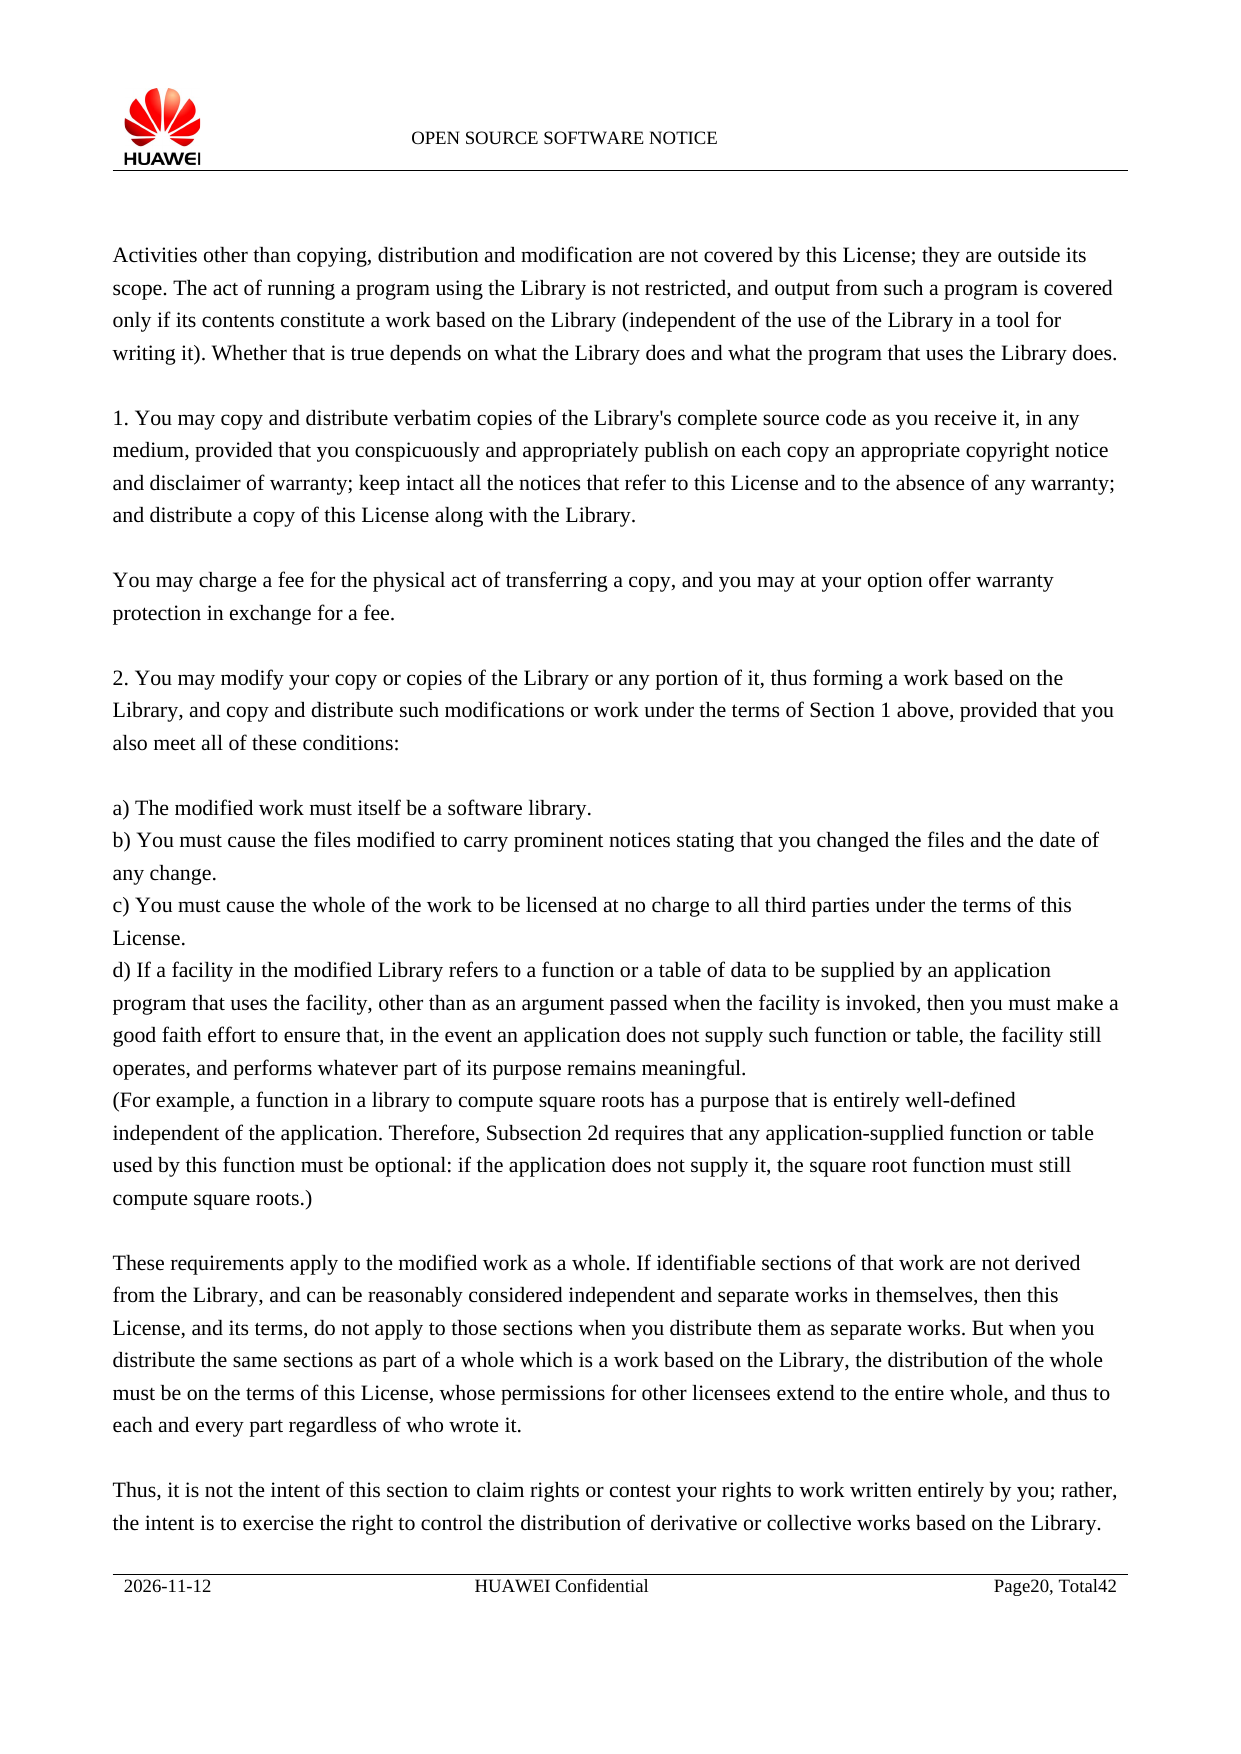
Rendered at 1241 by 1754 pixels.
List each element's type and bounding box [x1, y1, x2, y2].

picture [124, 88, 201, 165]
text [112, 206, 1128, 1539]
